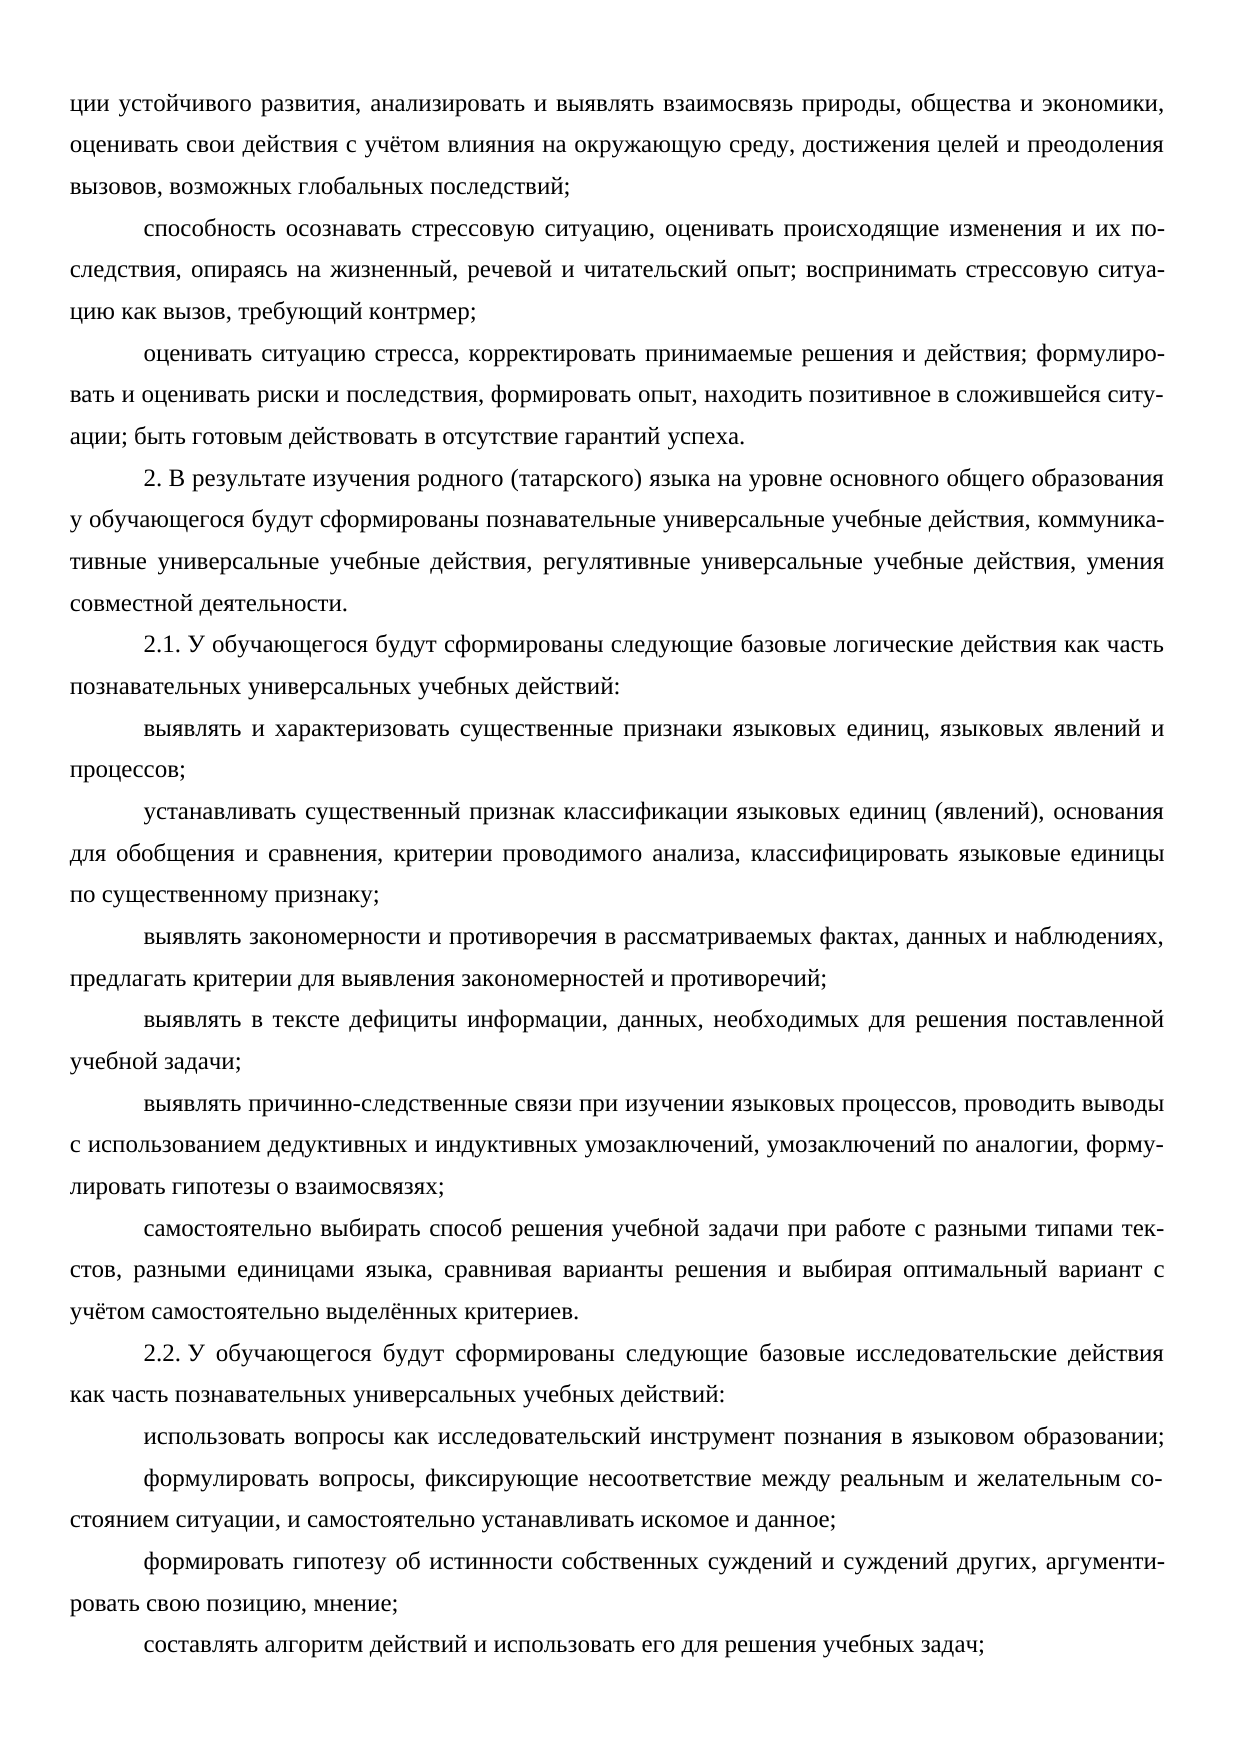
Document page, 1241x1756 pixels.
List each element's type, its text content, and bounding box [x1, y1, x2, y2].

text выявлять закономерности и противоречия в рассматриваемых фактах, данных и наблюдениях, предлагать критерии для выявления закономерностей и противоречий; [69, 921, 1165, 992]
text формировать гипотезу об истинности собственных суждений и суждений других, аргументи- ровать свою позицию, мнение; [69, 1546, 1166, 1616]
text выявлять в тексте дефициты информации, данных, необходимых для решения поставленной учебной задачи; [69, 1004, 1165, 1075]
text выявлять причинно-следственные связи при изучении языковых процессов, проводить выводы с использованием дедуктивных и индуктивных умозаключений, умозаключений по аналогии, форму- лировать гипотезы о взаимосвязях; [69, 1088, 1165, 1200]
text самостоятельно выбирать способ решения учебной задачи при работе с разными типами тек- стов, разными единицами языка, сравнивая варианты решения и выбирая оптимальный вариант с учётом самостоятельно выделённых критериев. [69, 1213, 1166, 1325]
text выявлять и характеризовать существенные признаки языковых единиц, языковых явлений и процессов; [69, 713, 1166, 783]
text ции устойчивого развития, анализировать и выявлять взаимосвязь природы, общества и экономики, оценивать свои действия с учётом влияния на окружающую среду, достижения целей и преодоления вызовов, возможных глобальных последствий; [69, 88, 1165, 200]
text использовать вопросы как исследовательский инструмент познания в языковом образовании; формулировать вопросы, фиксирующие несоответствие между реальным и желательным со- [143, 1421, 1166, 1492]
text стоянием ситуации, и самостоятельно устанавливать искомое и данное; [69, 1504, 1178, 1533]
text составлять алгоритм действий и использовать его для решения учебных задач; [143, 1629, 1178, 1658]
list У обучающегося будут сформированы следующие базовые исследовательские действия как часть познавательных универсальных учебных действий: [69, 1338, 1165, 1408]
text устанавливать существенный признак классификации языковых единиц (явлений), основания для обобщения и сравнения, критерии проводимого анализа, классифицировать языковые единицы по существенному признаку; [69, 796, 1165, 908]
text способность осознавать стрессовую ситуацию, оценивать происходящие изменения и их по- следствия, опираясь на жизненный, речевой и читательский опыт; воспринимать стрессовую ситуа- цию как вызов, требующий контрмер; [69, 213, 1166, 325]
text оценивать ситуацию стресса, корректировать принимаемые решения и действия; формулиро- вать и оценивать риски и последствия, формировать опыт, находить позитивное в сложившейся ситу- ации; быть готовым действовать в отсутствие гарантий успеха. [69, 338, 1166, 450]
list В результате изучения родного (татарского) языка на уровне основного общего образования у обучающегося будут сформированы познавательные универсальные учебные действия, коммуника- тивные универсальные учебные действия, регулятивные универсальные учебные действия, умения совместной деятельности. [69, 463, 1165, 617]
list У обучающегося будут сформированы следующие базовые логические действия как часть познавательных универсальных учебных действий: [69, 629, 1165, 700]
